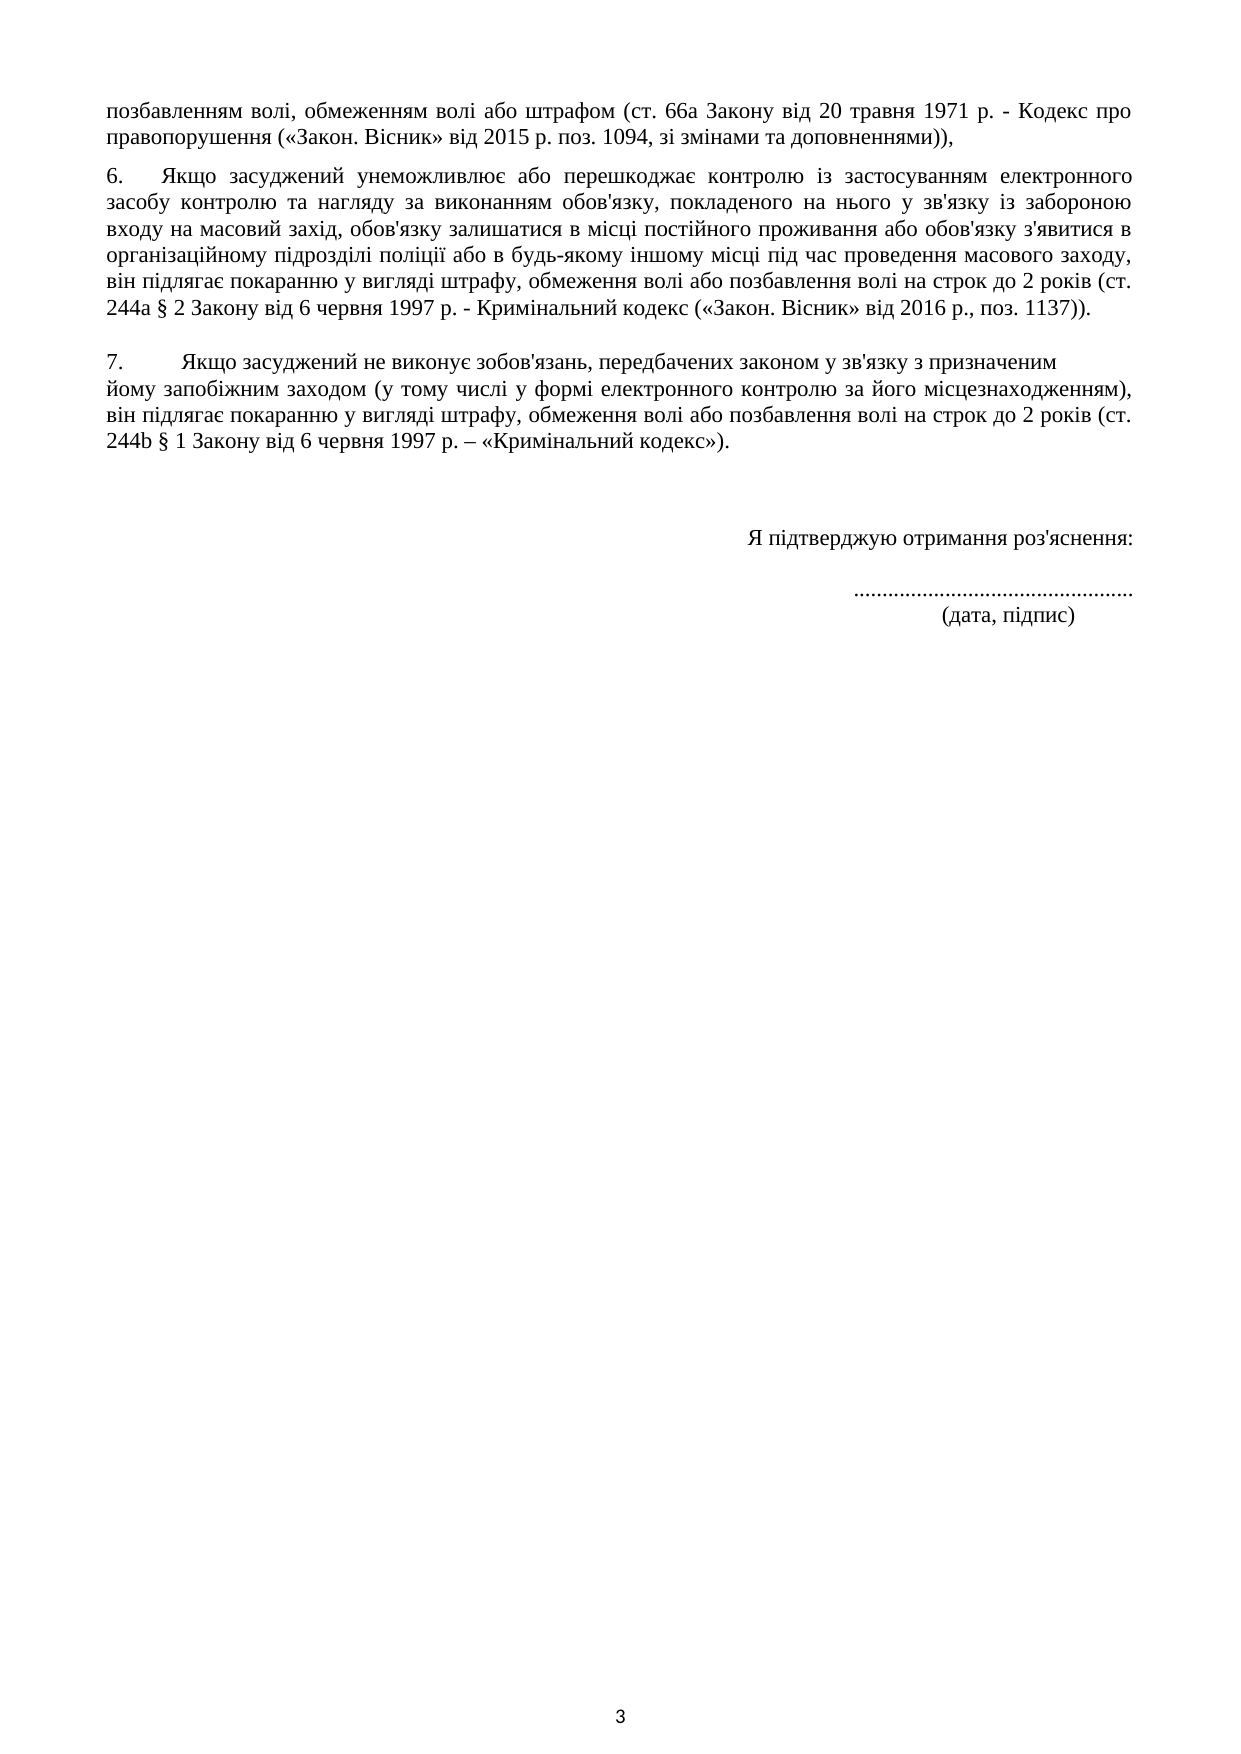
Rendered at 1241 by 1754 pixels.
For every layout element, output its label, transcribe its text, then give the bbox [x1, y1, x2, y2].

text ................................................. [106, 575, 1134, 601]
text Я підтверджую отримання роз'яснення: [106, 524, 1134, 550]
text йому запобіжним заходом (у тому числі у формі електронного контролю за його місцезнаходженням), він підлягає покаранню у вигляді штрафу, обмеження волі або позбавлення волі на строк до 2 років (ст. 244b § 1 Закону від 6 червня 1997 р. – «Кримінальний кодекс»). [106, 374, 1134, 454]
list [106, 97, 1134, 149]
list Якщо засуджений унеможливлює або перешкоджає контролю із застосуванням електронного засобу контролю та нагляду за виконанням обов'язку, покладеного на нього у зв'язку із забороною входу на масовий захід, обов'язку залишатися в місці постійного проживання або обов'язку з'явитися в організаційному підрозділі поліції або в будь-якому іншому місці під час проведення масового заходу, він підлягає покаранню у вигляді штрафу, обмеження волі або позбавлення волі на строк до 2 років (ст. 244a § 2 Закону від 6 червня 1997 р. - Кримінальний кодекс («Закон. Вісник» від 2016 р., поз. 1137)). [106, 162, 1134, 320]
text (дата, підпис) [942, 601, 1134, 628]
list Якщо засуджений не виконує зобов'язань, передбачених законом у зв'язку з призначеним [106, 348, 1134, 374]
